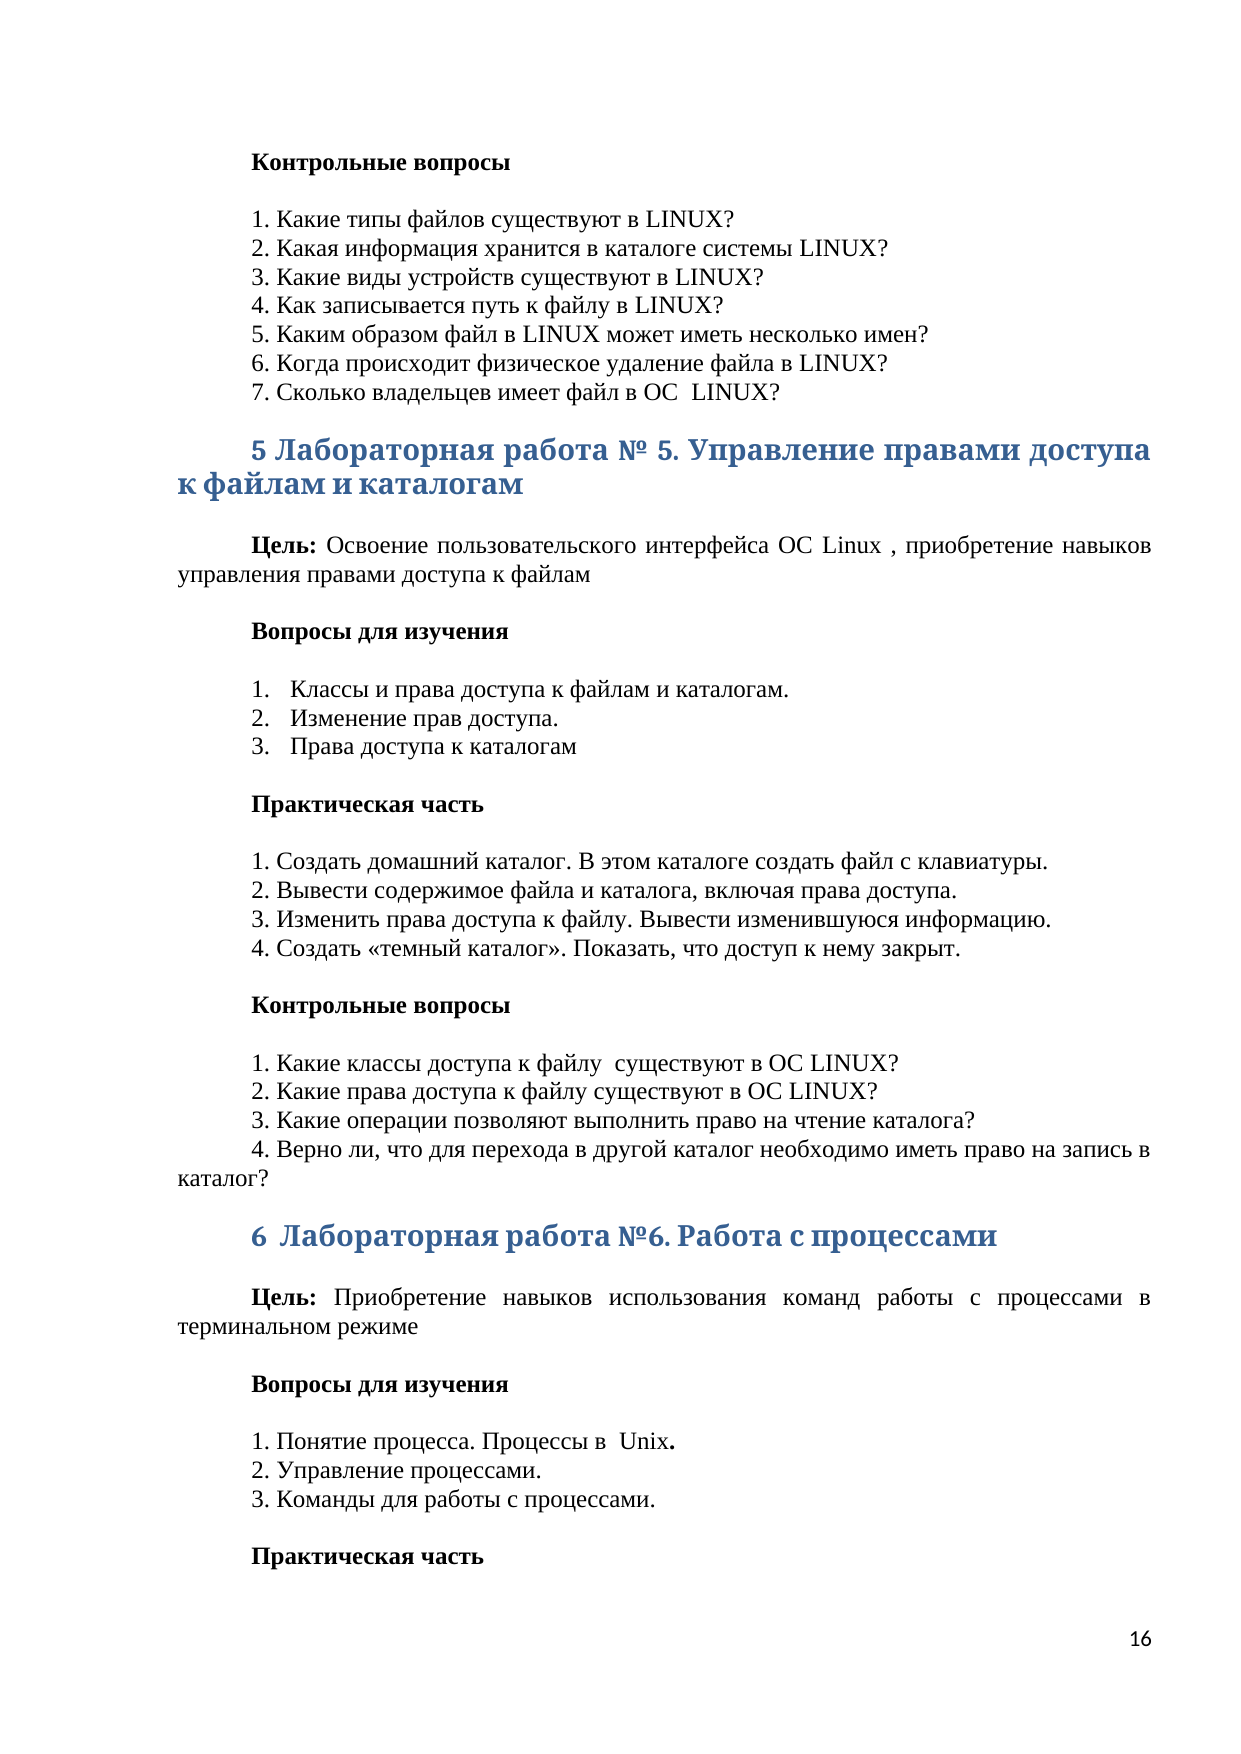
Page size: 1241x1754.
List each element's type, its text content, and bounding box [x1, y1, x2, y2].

text Контрольные вопросы [177, 147, 1152, 176]
list Вывести содержимое файла и каталога, включая права доступа. [177, 875, 1152, 904]
list Какая информация хранится в каталоге системы LINUX? [177, 233, 1152, 262]
list Команды для работы с процессами. [177, 1484, 1152, 1512]
list Верно ли, что для перехода в другой каталог необходимо иметь право на запись в каталог? [177, 1134, 1152, 1191]
text Цель: Освоение пользовательского интерфейса ОС Linux , приобретение навыков управления правами доступа к файлам [177, 530, 1152, 588]
list Какие виды устройств существуют в LINUX? [177, 262, 1152, 291]
text Вопросы для изучения [177, 1369, 1152, 1397]
list Создать «темный каталог». Показать, что доступ к нему закрыт. [177, 933, 1152, 961]
list Каким образом файл в LINUX может иметь несколько имен? [177, 319, 1152, 348]
list Права доступа к каталогам [177, 731, 1152, 760]
text Контрольные вопросы [177, 990, 1152, 1019]
text Вопросы для изучения [177, 616, 1152, 645]
list Изменение прав доступа. [177, 703, 1152, 731]
list Какие типы файлов существуют в LINUX? [177, 204, 1152, 233]
list Управление процессами. [177, 1455, 1152, 1484]
subtitle 5 Лабораторная работа № 5. Управление правами доступа к файлам и каталогам [177, 434, 1152, 501]
list Понятие процесса. Процессы в Unix. [177, 1426, 1152, 1455]
list Сколько владельцев имеет файл в ОС LINUX? [177, 377, 1152, 406]
list Когда происходит физическое удаление файла в LINUX? [177, 348, 1152, 377]
list Как записывается путь к файлу в LINUX? [177, 291, 1152, 319]
list Какие права доступа к файлу существуют в ОС LINUX? [177, 1076, 1152, 1105]
text Цель: Приобретение навыков использования команд работы с процессами в терминальном режиме [177, 1282, 1152, 1340]
list Классы и права доступа к файлам и каталогам. [177, 674, 1152, 703]
list Создать домашний каталог. В этом каталоге создать файл с клавиатуры. [177, 846, 1152, 875]
text Практическая часть [177, 789, 1152, 818]
list Какие классы доступа к файлу существуют в ОС LINUX? [177, 1048, 1152, 1076]
subtitle 6 Лабораторная работа №6. Работа с процессами [177, 1220, 1152, 1254]
text Практическая часть [177, 1541, 1152, 1570]
list Изменить права доступа к файлу. Вывести изменившуюся информацию. [177, 904, 1152, 933]
list Какие операции позволяют выполнить право на чтение каталога? [177, 1105, 1152, 1134]
